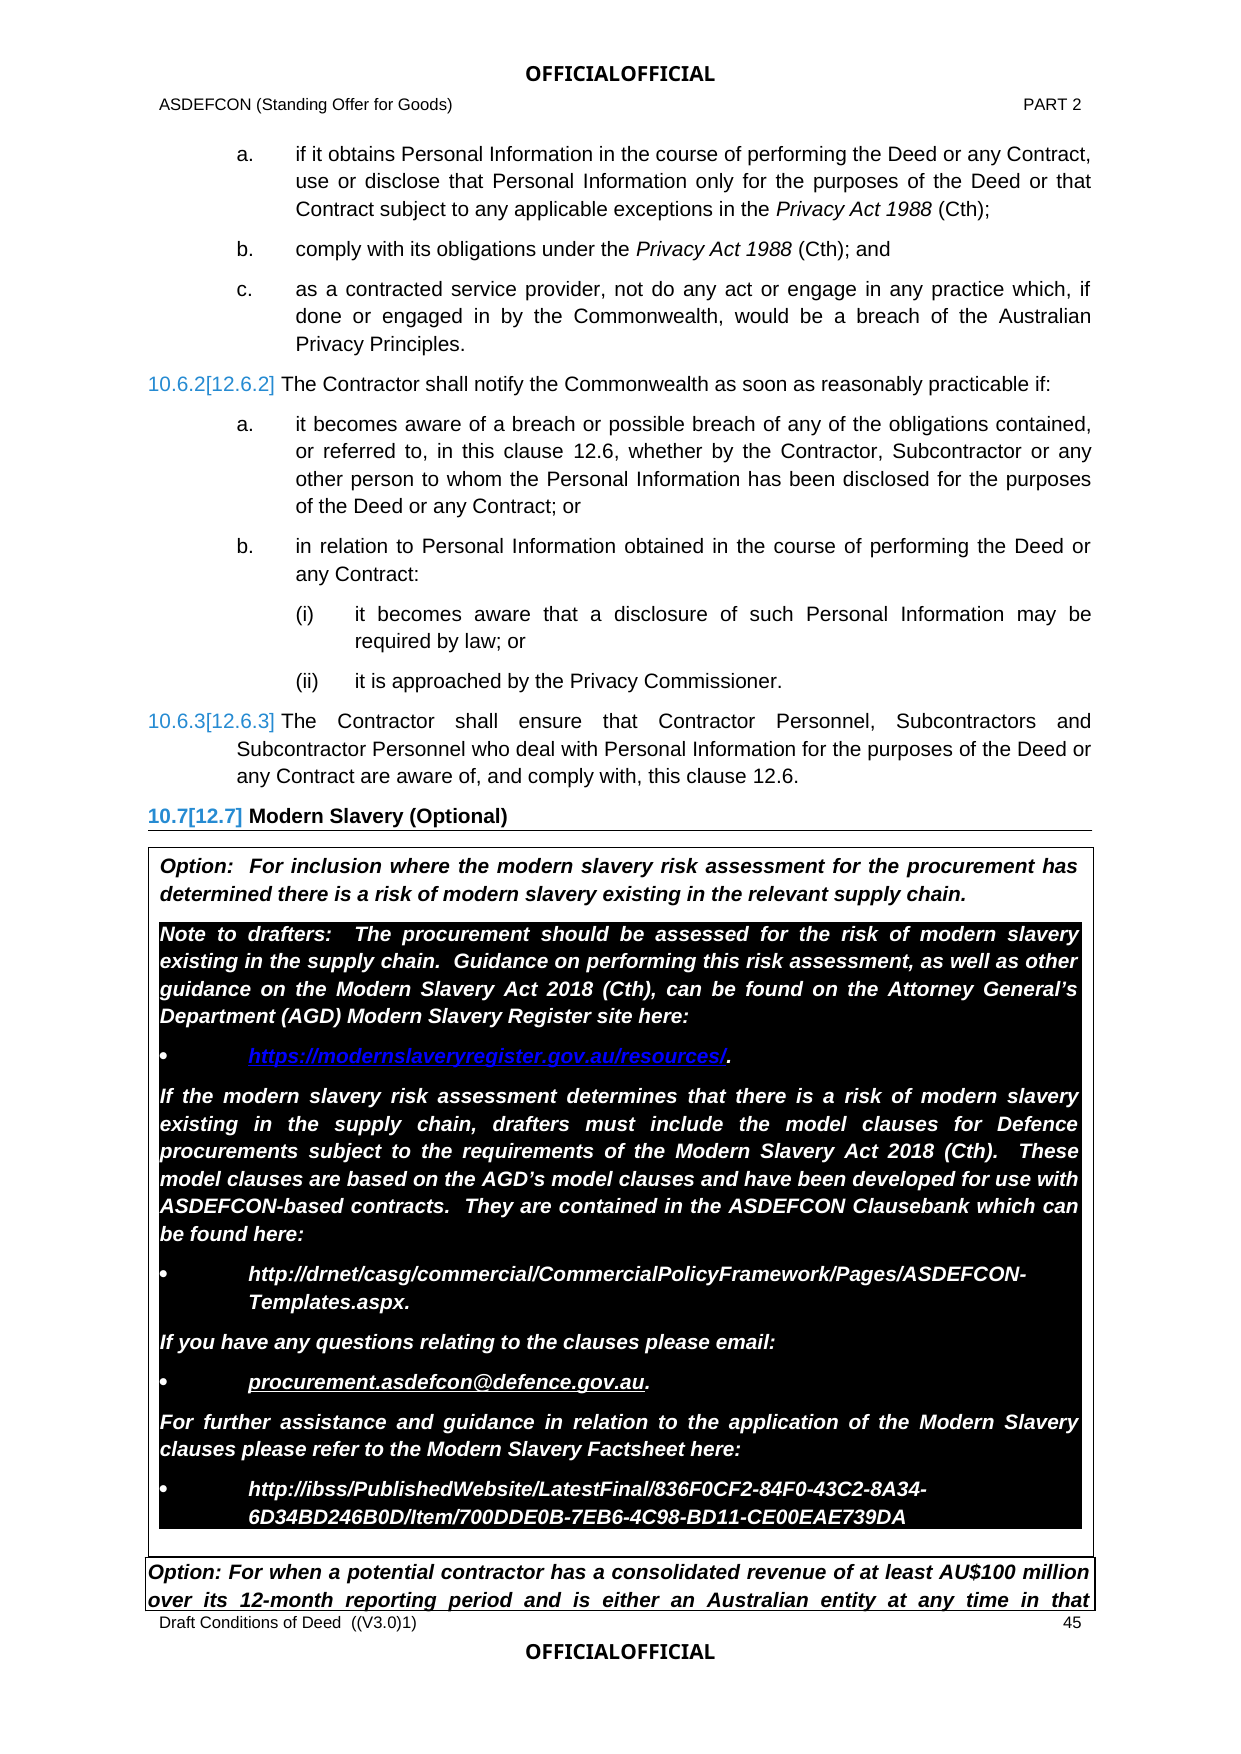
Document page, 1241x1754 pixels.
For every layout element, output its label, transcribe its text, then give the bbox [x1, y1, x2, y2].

text The Contractor shall notify the Commonwealth as soon as reasonably practicable if: [148, 371, 1092, 395]
text it becomes aware of a breach or possible breach of any of the obligations contained, or referred to, in this clause 11.6, whether by the Contractor, Subcontractor or any other person to whom the Personal Information has been disclosed for the purposes of the Deed or any Contract; or [236, 411, 1092, 518]
text The Contractor shall ensure that Contractor Personnel, Subcontractors and Subcontractor Personnel who deal with Personal Information for the purposes of the Deed or any Contract are aware of, and comply with, this clause 11.6. [148, 709, 1092, 788]
table_header [149, 848, 1093, 1556]
text if it obtains Personal Information in the course of performing the Deed or any Contract, use or disclose that Personal Information only for the purposes of the Deed or that Contract subject to any applicable exceptions in the Privacy Act 1988 (Cth); [236, 141, 1092, 220]
text it is approached by the Privacy Commissioner. [295, 669, 1092, 693]
text it becomes aware that a disclosure of such Personal Information may be required by law; or [295, 601, 1092, 653]
text comply with its obligations under the Privacy Act 1988 (Cth); and [236, 236, 1092, 260]
text as a contracted service provider, not do any act or engage in any practice which, if done or engaged in by the Commonwealth, would be a breach of the Australian Privacy Principles. [236, 276, 1092, 355]
text in relation to Personal Information obtained in the course of performing the Deed or any Contract: [236, 534, 1092, 585]
text Modern Slavery (Optional) [148, 804, 1092, 830]
